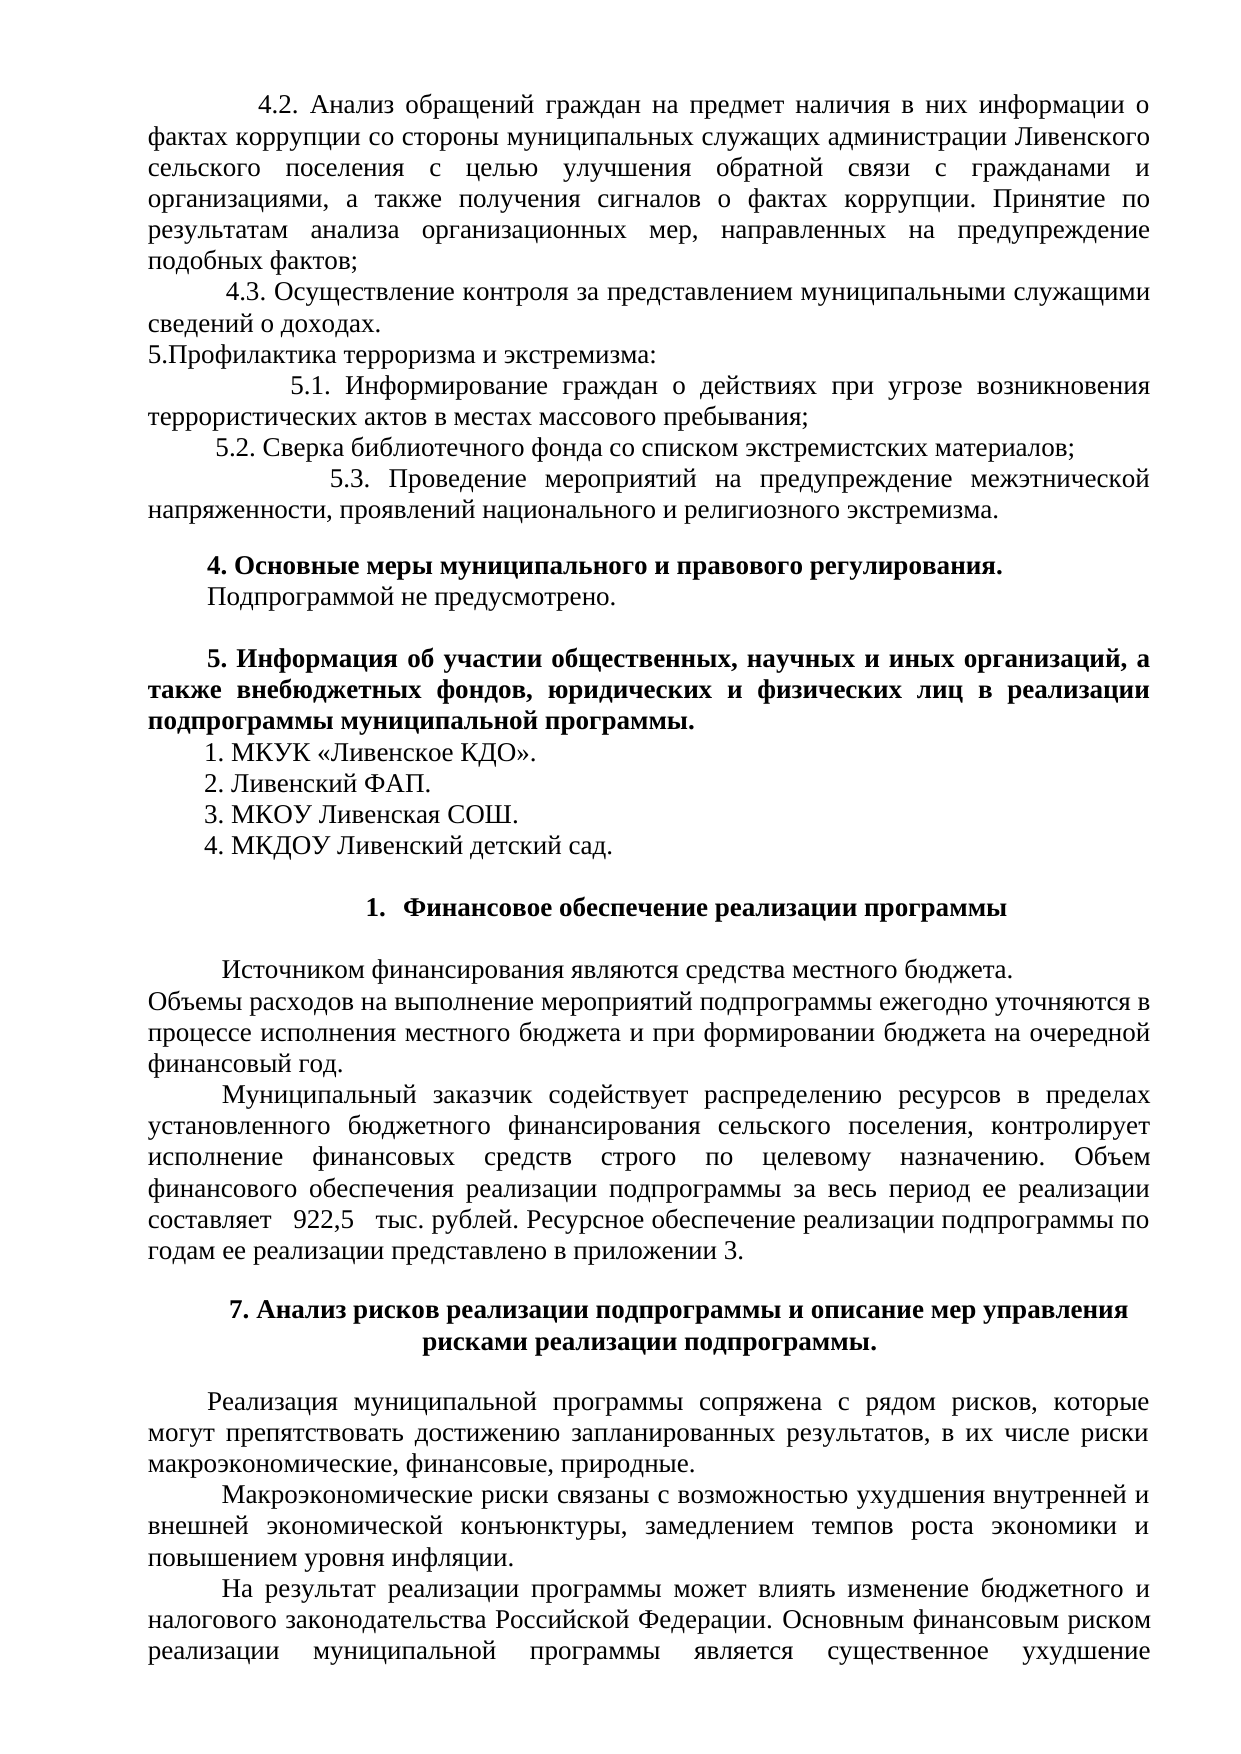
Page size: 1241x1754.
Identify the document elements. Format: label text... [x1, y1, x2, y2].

text 4.3. Осуществление контроля за представлением муниципальными служащими сведений о доходах. [148, 276, 1152, 338]
list Финансовое обеспечение реализации программы [221, 891, 1152, 922]
text Объемы расходов на выполнение мероприятий подпрограммы ежегодно уточняются в процессе исполнения местного бюджета и при формировании бюджета на очередной финансовый год. [148, 985, 1152, 1078]
text 2. Ливенский ФАП. [148, 767, 1152, 798]
text 5.2. Сверка библиотечного фонда со списком экстремистских материалов; [148, 431, 1152, 462]
text 3. МКОУ Ливенская СОШ. [148, 798, 1152, 829]
text Реализация муниципальной программы сопряжена с рядом рисков, которые могут препятствовать достижению запланированных результатов, в их числе риски макроэкономические, финансовые, природные. [148, 1385, 1151, 1478]
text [148, 1572, 1152, 1665]
text 5.1. Информирование граждан о действиях при угрозе возникновения террористических актов в местах массового пребывания; [148, 369, 1152, 431]
text 7. Анализ рисков реализации подпрограммы и описание мер управления рисками реализации подпрограммы. [148, 1294, 1151, 1356]
text 5. Информация об участии общественных, научных и иных организаций, а также внебюджетных фондов, юридических и физических лиц в реализации подпрограммы муниципальной программы. [148, 642, 1152, 736]
text 4. Основные меры муниципального и правового регулирования. [148, 549, 1152, 580]
text 1. МКУК «Ливенское КДО». [148, 736, 1152, 767]
text 4. МКДОУ Ливенский детский сад. [148, 829, 1152, 860]
text 4.2. Анализ обращений граждан на предмет наличия в них информации о фактах коррупции со стороны муниципальных служащих администрации Ливенского сельского поселения с целью улучшения обратной связи с гражданами и организациями, а также получения сигналов о фактах коррупции. Принятие по результатам анализа организационных мер, направленных на предупреждение подобных фактов; [148, 89, 1152, 276]
text 5.Профилактика терроризма и экстремизма: [148, 338, 1152, 369]
text 5.3. Проведение мероприятий на предупреждение межэтнической напряженности, проявлений национального и религиозного экстремизма. [148, 462, 1152, 525]
text Макроэкономические риски связаны с возможностью ухудшения внутренней и внешней экономической конъюнктуры, замедлением темпов роста экономики и повышением уровня инфляции. [148, 1478, 1151, 1572]
text Источником финансирования являются средства местного бюджета. [221, 954, 1152, 985]
text Подпрограммой не предусмотрено. [148, 580, 1152, 611]
text Муниципальный заказчик содействует распределению ресурсов в пределах установленного бюджетного финансирования сельского поселения, контролирует исполнение финансовых средств строго по целевому назначению. Объем финансового обеспечения реализации подпрограммы за весь период ее реализации составляет 922,5 тыс. рублей. Ресурсное обеспечение реализации подпрограммы по годам ее реализации представлено в приложении 3. [148, 1078, 1152, 1265]
